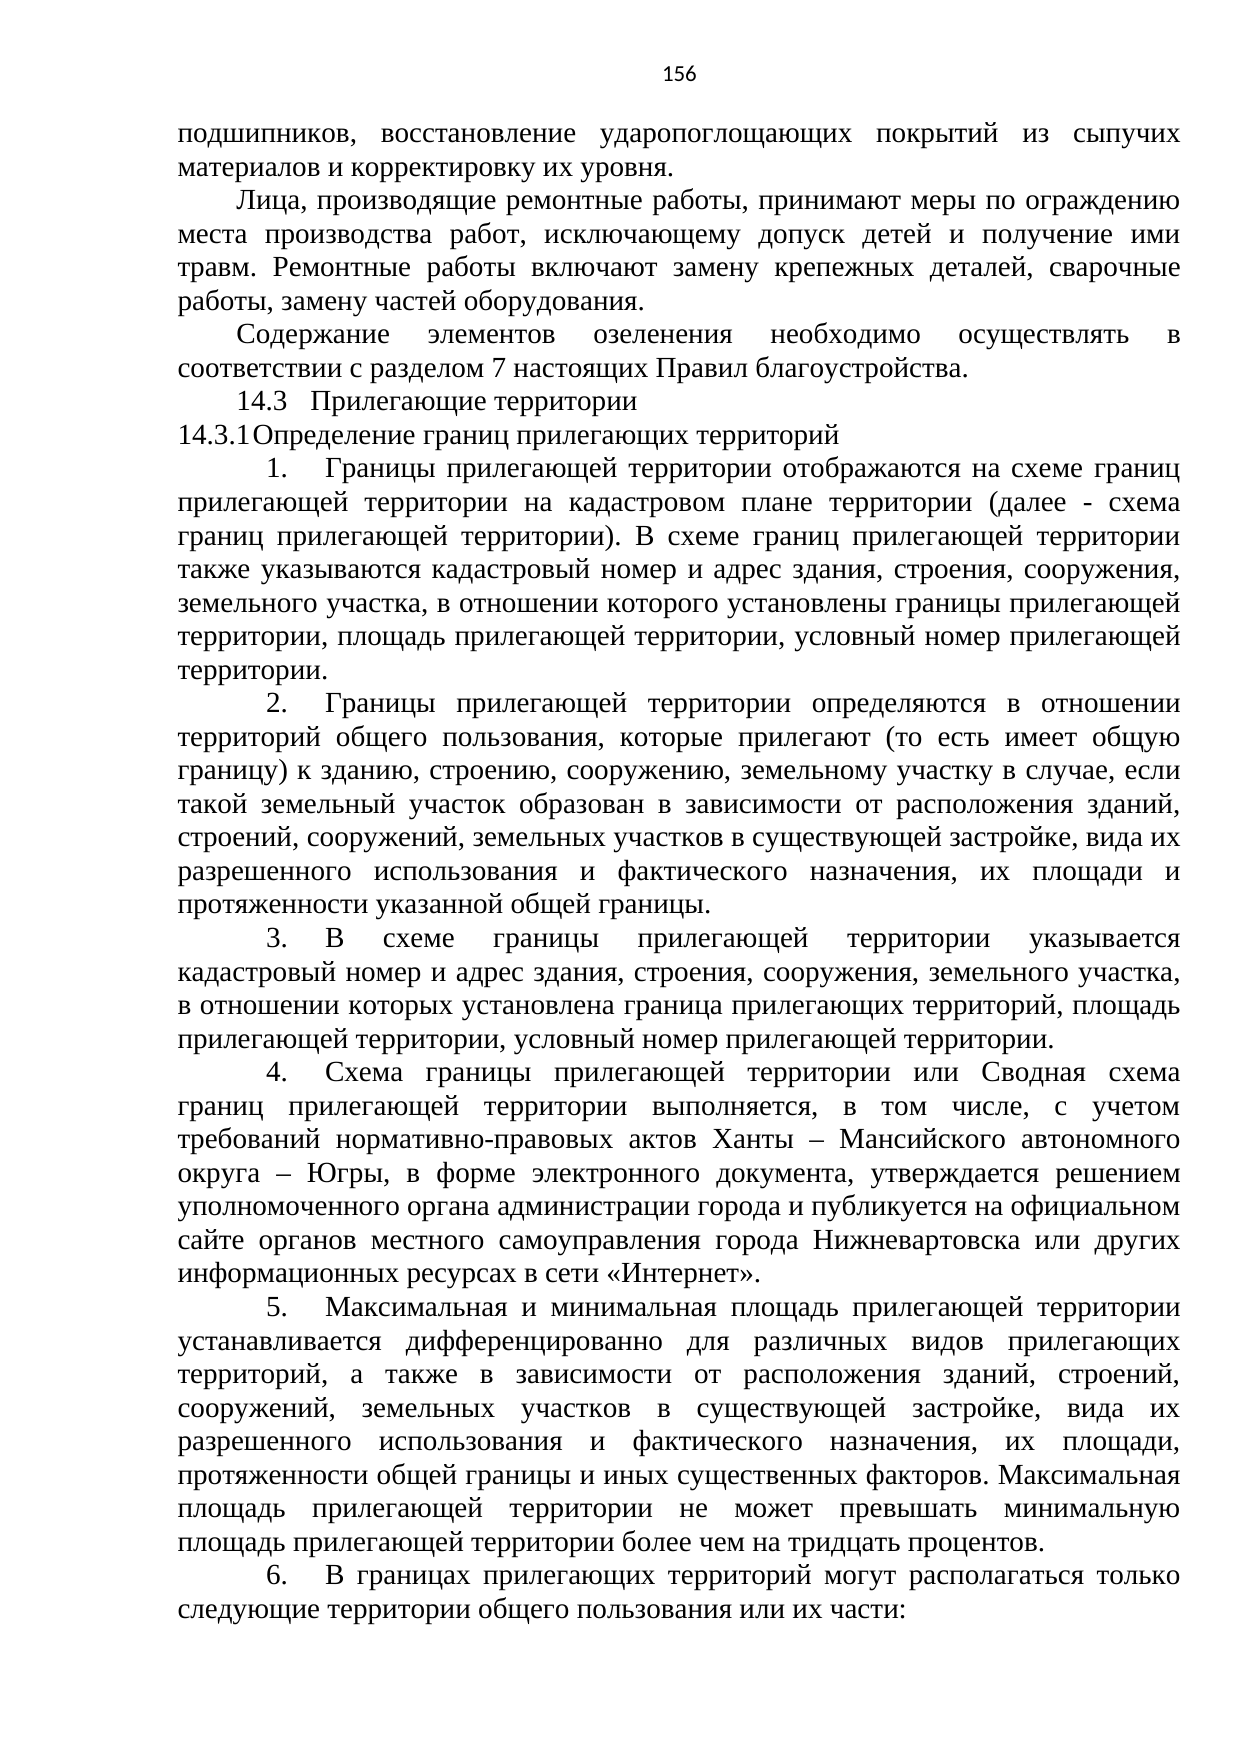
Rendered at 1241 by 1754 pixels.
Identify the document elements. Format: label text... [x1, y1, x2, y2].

text Содержание элементов озеленения необходимо осуществлять в соответствии с разделом 7 настоящих Правил благоустройства. [177, 316, 1181, 383]
list Максимальная и минимальная площадь прилегающей территории устанавливается дифференцированно для различных видов прилегающих территорий, а также в зависимости от расположения зданий, строений, сооружений, земельных участков в существующей застройке, вида их разрешенного использования и фактического назначения, их площади, протяженности общей границы и иных существенных факторов. Максимальная площадь прилегающей территории не может превышать минимальную площадь прилегающей территории более чем на тридцать процентов. [177, 1289, 1181, 1557]
list Границы прилегающей территории отображаются на схеме границ прилегающей территории на кадастровом плане территории (далее - схема границ прилегающей территории). В схеме границ прилегающей территории также указываются кадастровый номер и адрес здания, строения, сооружения, земельного участка, в отношении которого установлены границы прилегающей территории, площадь прилегающей территории, условный номер прилегающей территории. [177, 451, 1181, 685]
text Лица, производящие ремонтные работы, принимают меры по ограждению места производства работ, исключающему допуск детей и получение ими травм. Ремонтные работы включают замену крепежных деталей, сварочные работы, замену частей оборудования. [177, 182, 1181, 316]
list Схема границы прилегающей территории или Сводная схема границ прилегающей территории выполняется, в том числе, с учетом требований нормативно-правовых актов Ханты – Мансийского автономного округа – Югры, в форме электронного документа, утверждается решением уполномоченного органа администрации города и публикуется на официальном сайте органов местного самоуправления города Нижневартовска или других информационных ресурсах в сети «Интернет». [177, 1054, 1181, 1289]
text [177, 115, 1181, 182]
list В схеме границы прилегающей территории указывается кадастровый номер и адрес здания, строения, сооружения, земельного участка, в отношении которых установлена граница прилегающих территорий, площадь прилегающей территории, условный номер прилегающей территории. [177, 920, 1181, 1054]
subtitle Прилегающие территории [236, 383, 1181, 417]
list Границы прилегающей территории определяются в отношении территорий общего пользования, которые прилегают (то есть имеет общую границу) к зданию, строению, сооружению, земельному участку в случае, если такой земельный участок образован в зависимости от расположения зданий, строений, сооружений, земельных участков в существующей застройке, вида их разрешенного использования и фактического назначения, их площади и протяженности указанной общей границы. [177, 685, 1181, 920]
subtitle Определение границ прилегающих территорий [177, 417, 1181, 451]
list В границах прилегающих территорий могут располагаться только следующие территории общего пользования или их части: [177, 1557, 1181, 1624]
